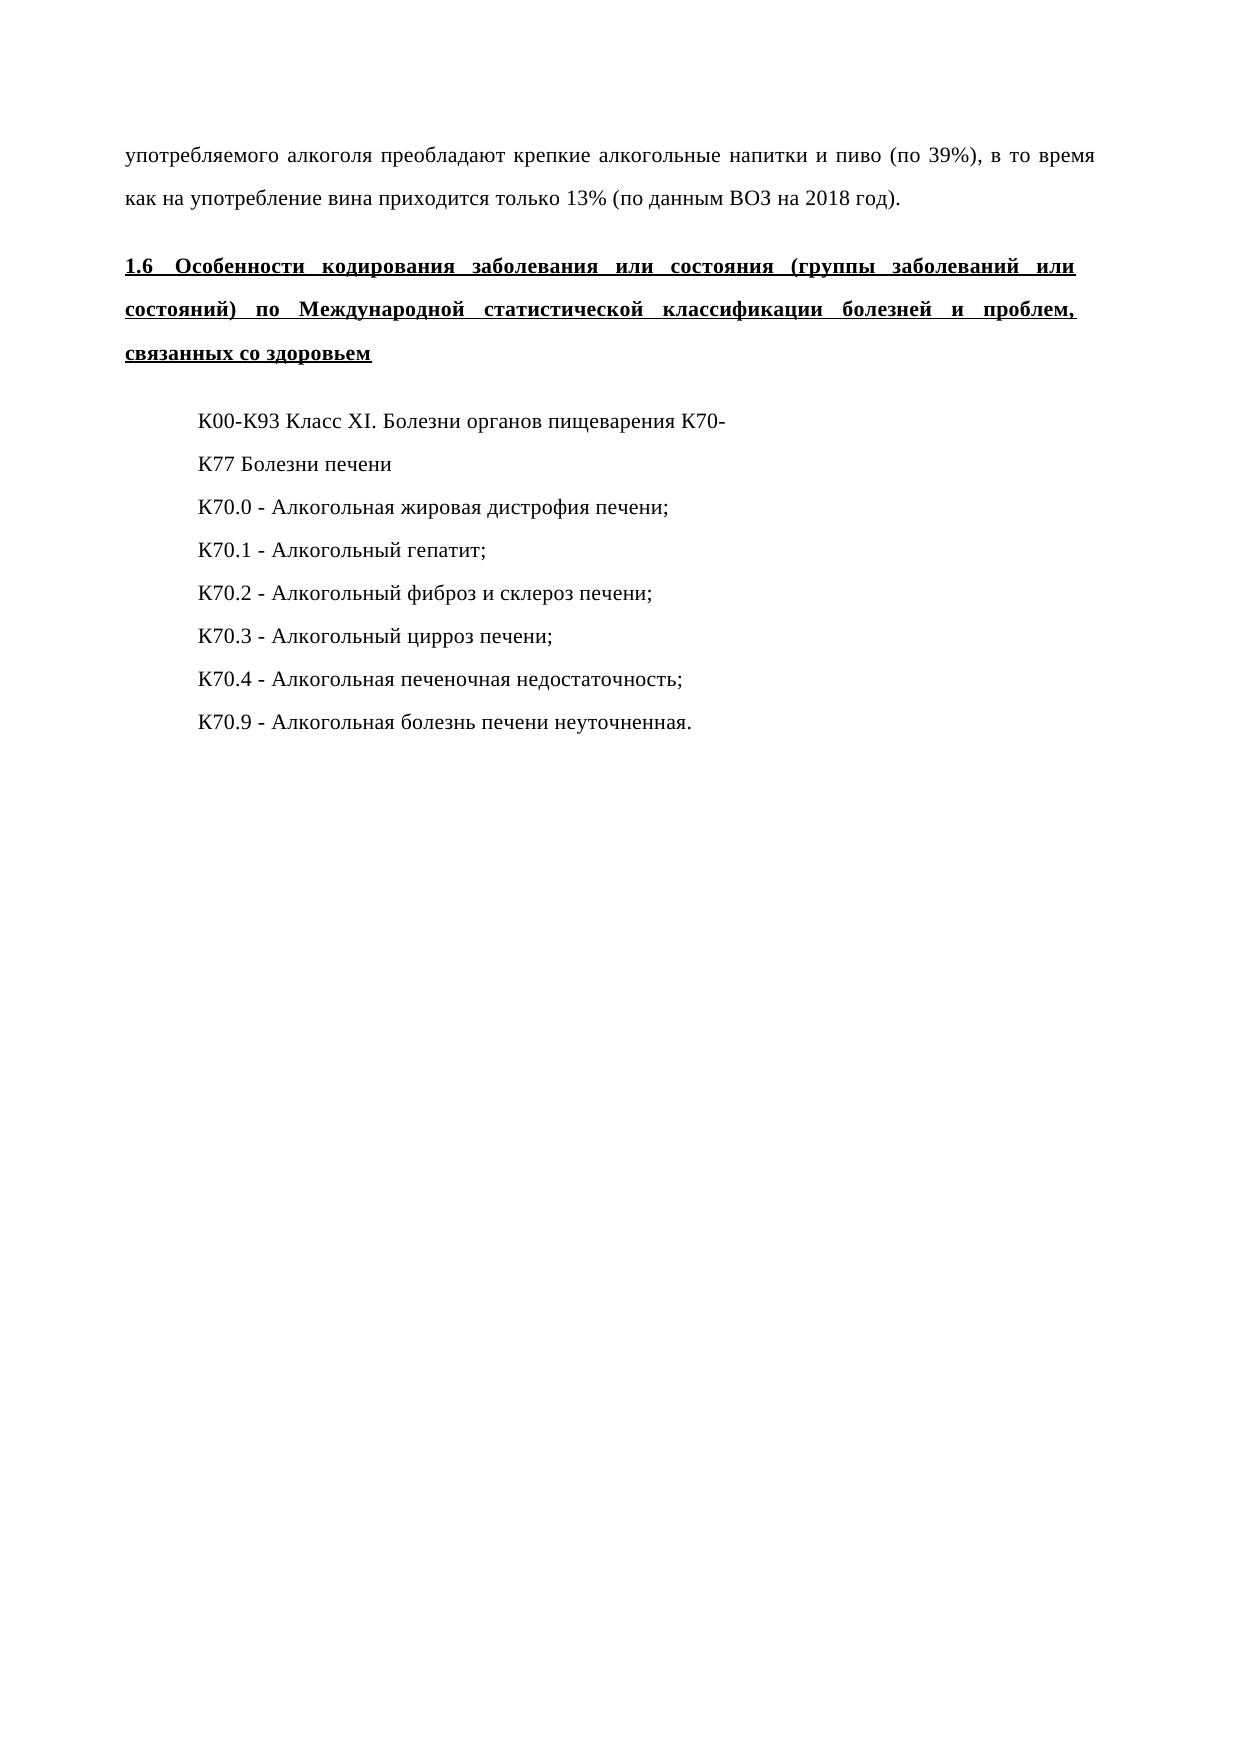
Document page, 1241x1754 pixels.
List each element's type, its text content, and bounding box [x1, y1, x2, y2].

text К70.0 - Алкогольная жировая дистрофия печени; [198, 480, 1120, 523]
text К70.3 - Алкогольный цирроз печени; [198, 609, 1120, 652]
list Особенности кодирования заболевания или состояния (группы заболеваний или состояний) по Международной статистической классификации болезней и проблем, связанных со здоровьем [125, 276, 1076, 318]
text К70.4 - Алкогольная печеночная недостаточность; [198, 652, 1120, 695]
text употребляемого алкоголя преобладают крепкие алкогольные напитки и пиво (по 39%), в то время как на употребление вина приходится только 13% (по данным ВОЗ на 2018 год). [125, 128, 1097, 214]
text К70.2 - Алкогольный фиброз и склероз печени; [198, 566, 1120, 609]
text К00-К93 Класс XI. Болезни органов пищеварения К70-К77 Болезни печени [198, 394, 749, 480]
text К70.1 - Алкогольный гепатит; [198, 523, 1120, 566]
list Особенности кодирования заболевания или состояния (группы заболеваний или состояний) по Международной статистической классификации болезней и проблем, связанных со здоровьем [125, 238, 1076, 274]
text К70.9 - Алкогольная болезнь печени неуточненная. [198, 695, 1120, 738]
list Особенности кодирования заболевания или состояния (группы заболеваний или состояний) по Международной статистической классификации болезней и проблем, связанных со здоровьем [125, 319, 1076, 369]
